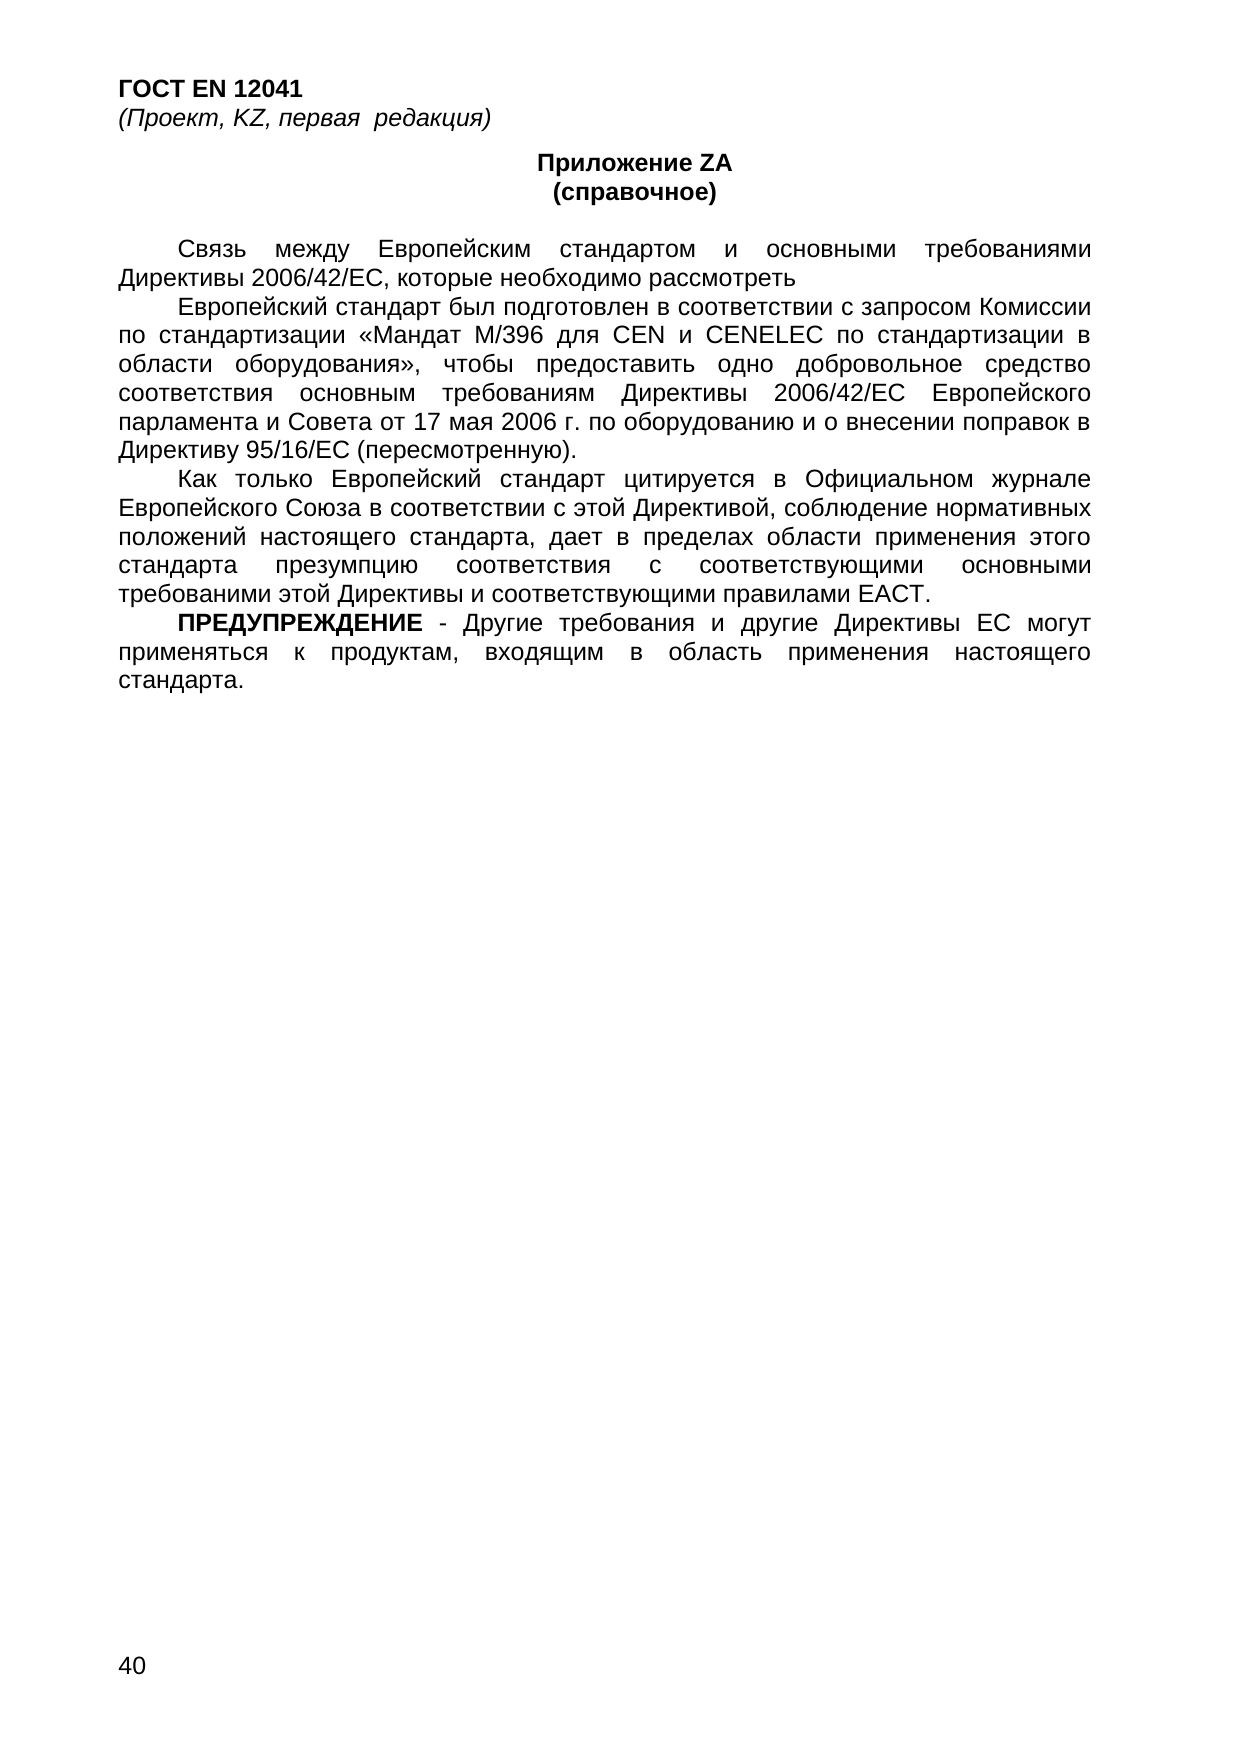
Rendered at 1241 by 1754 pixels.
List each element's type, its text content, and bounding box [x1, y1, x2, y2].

text Приложение ZA [118, 148, 1092, 176]
text Как только Европейский стандарт цитируется в Официальном журнале Европейского Союза в соответствии с этой Директивой, соблюдение нормативных положений настоящего стандарта, дает в пределах области применения этого стандарта презумпцию соответствия с соответствующими основными требованими этой Директивы и соответствующими правилами ЕАСТ. [118, 464, 1092, 608]
text Европейский стандарт был подготовлен в соответствии с запросом Комиссии по стандартизации «Мандат M/396 для CEN и CENELEC по стандартизации в области оборудования», чтобы предоставить одно добровольное средство соответствия основным требованиям Директивы 2006/42/EC Европейского парламента и Совета от 17 мая 2006 г. по оборудованию и о внесении поправок в Директиву 95/16/ЕС (пересмотренную). [118, 291, 1092, 464]
text (справочное) [118, 176, 1092, 205]
text ПРЕДУПРЕЖДЕНИЕ - Другие требования и другие Директивы ЕС могут применяться к продуктам, входящим в область применения настоящего стандарта. [118, 608, 1092, 694]
text Связь между Европейским стандартом и основными требованиями Директивы 2006/42/ЕС, которые необходимо рассмотреть [118, 234, 1092, 291]
